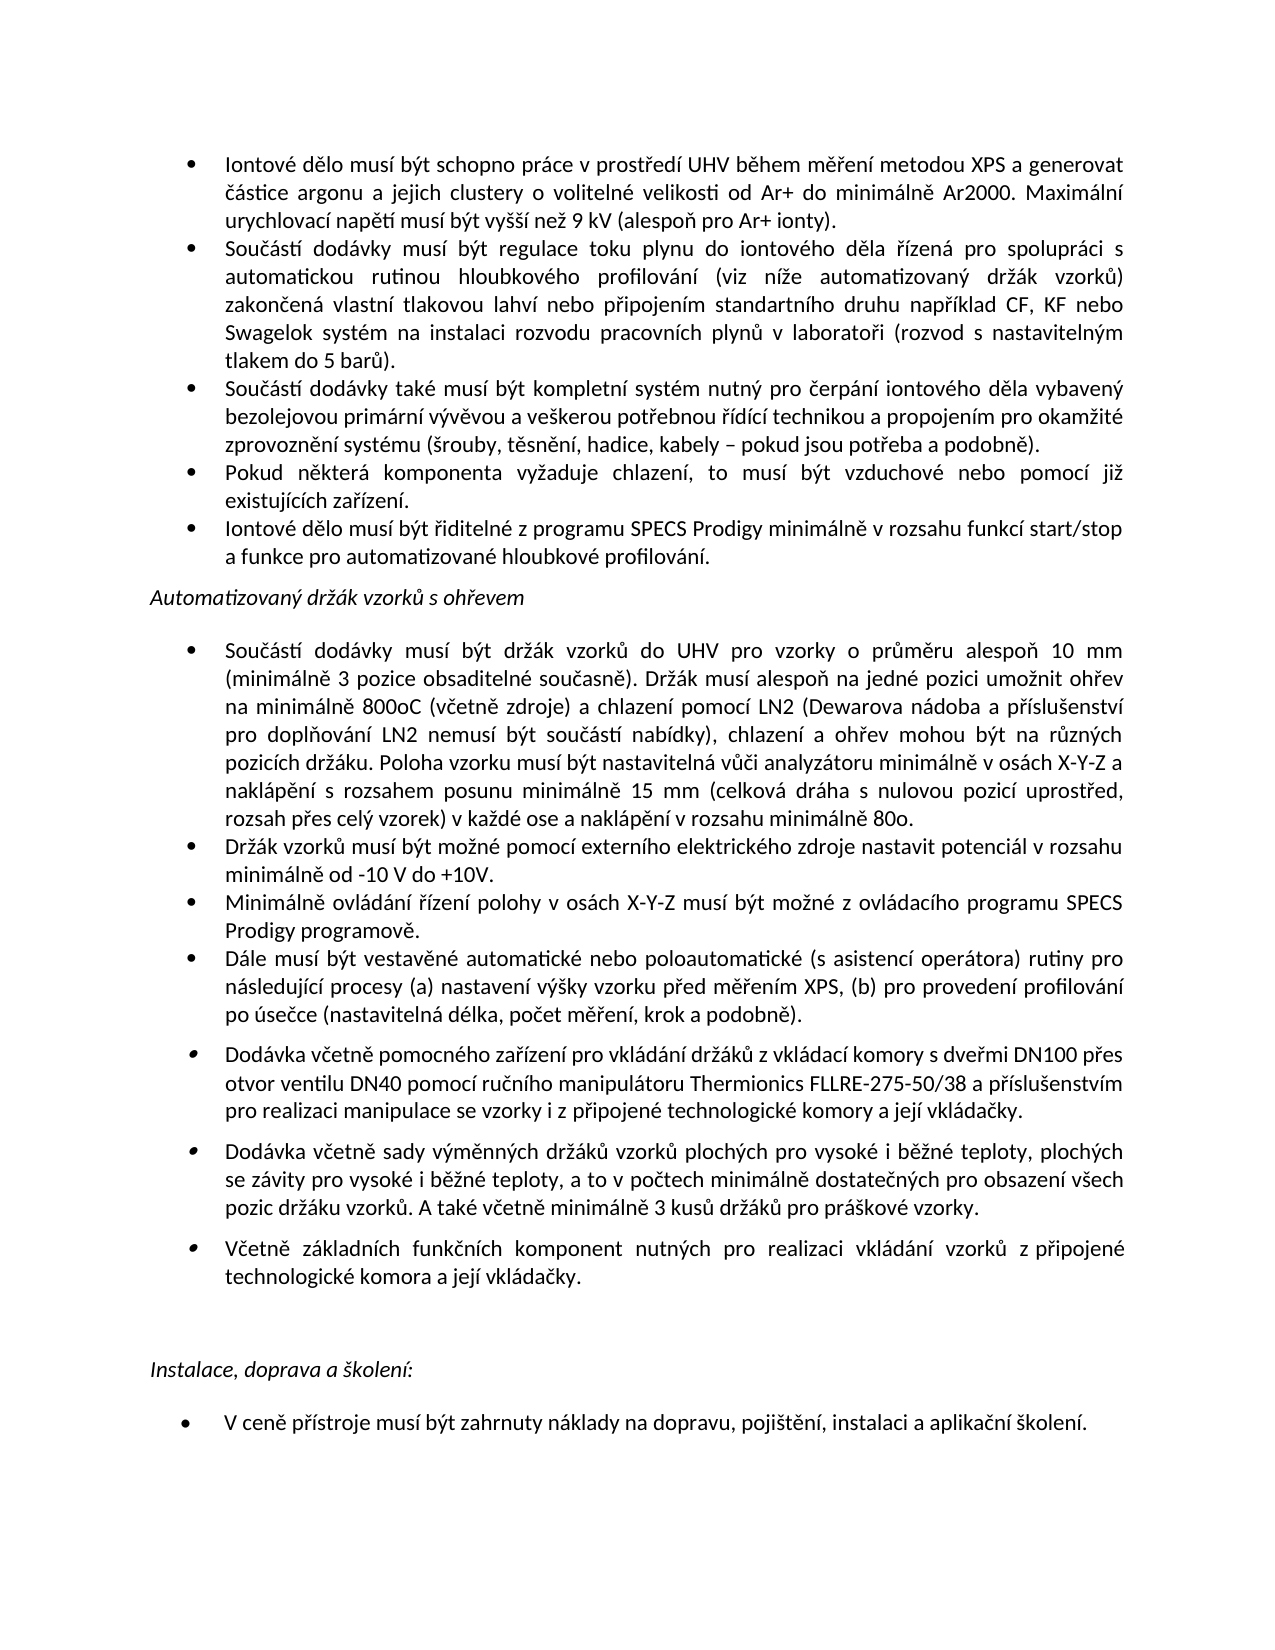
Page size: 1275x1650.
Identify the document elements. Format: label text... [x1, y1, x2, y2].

list Včetně základních funkčních komponent nutných pro realizaci vkládání vzorků z připojené technologické komora a její vkládačky. [187, 1234, 1125, 1290]
text Automatizovaný držák vzorků s ohřevem [150, 583, 1125, 611]
list Držák vzorků musí být možné pomocí externího elektrického zdroje nastavit potenciál v rozsahu minimálně od -10 V do +10V. [187, 832, 1125, 888]
list Minimálně ovládání řízení polohy v osách X-Y-Z musí být možné z ovládacího programu SPECS Prodigy programově. [187, 888, 1125, 944]
list Iontové dělo musí být schopno práce v prostředí UHV během měření metodou XPS a generovat částice argonu a jejich clustery o volitelné velikosti od Ar+ do minimálně Ar2000. Maximální urychlovací napětí musí být vyšší než 9 kV (alespoň pro Ar+ ionty). [187, 150, 1125, 234]
list Dále musí být vestavěné automatické nebo poloautomatické (s asistencí operátora) rutiny pro následující procesy (a) nastavení výšky vzorku před měřením XPS, (b) pro provedení profilování po úsečce (nastavitelná délka, počet měření, krok a podobně). [187, 944, 1125, 1028]
list Dodávka včetně sady výměnných držáků vzorků plochých pro vysoké i běžné teploty, plochých se závity pro vysoké i běžné teploty, a to v počtech minimálně dostatečných pro obsazení všech pozic držáku vzorků. A také včetně minimálně 3 kusů držáků pro práškové vzorky. [187, 1137, 1125, 1221]
list Dodávka včetně pomocného zařízení pro vkládání držáků z vkládací komory s dveřmi DN100 přes otvor ventilu DN40 pomocí ručního manipulátoru Thermionics FLLRE-275-50/38 a příslušenstvím pro realizaci manipulace se vzorky i z připojené technologické komory a její vkládačky. [187, 1041, 1125, 1125]
text • V ceně přístroje musí být zahrnuty náklady na dopravu, pojištění, instalaci a aplikační školení. [179, 1408, 1125, 1436]
list Součástí dodávky také musí být kompletní systém nutný pro čerpání iontového děla vybavený bezolejovou primární vývěvou a veškerou potřebnou řídící technikou a propojením pro okamžité zprovoznění systému (šrouby, těsnění, hadice, kabely – pokud jsou potřeba a podobně). [187, 374, 1125, 458]
list Pokud některá komponenta vyžaduje chlazení, to musí být vzduchové nebo pomocí již existujících zařízení. [187, 458, 1125, 514]
list Součástí dodávky musí být regulace toku plynu do iontového děla řízená pro spolupráci s automatickou rutinou hloubkového profilování (viz níže automatizovaný držák vzorků) zakončená vlastní tlakovou lahví nebo připojením standartního druhu například CF, KF nebo Swagelok systém na instalaci rozvodu pracovních plynů v laboratoři (rozvod s nastavitelným tlakem do 5 barů). [187, 234, 1125, 374]
list Iontové dělo musí být řiditelné z programu SPECS Prodigy minimálně v rozsahu funkcí start/stop a funkce pro automatizované hloubkové profilování. [187, 514, 1125, 570]
list Součástí dodávky musí být držák vzorků do UHV pro vzorky o průměru alespoň 10 mm (minimálně 3 pozice obsaditelné současně). Držák musí alespoň na jedné pozici umožnit ohřev na minimálně 800oC (včetně zdroje) a chlazení pomocí LN2 (Dewarova nádoba a příslušenství pro doplňování LN2 nemusí být součástí nabídky), chlazení a ohřev mohou být na různých pozicích držáku. Poloha vzorku musí být nastavitelná vůči analyzátoru minimálně v osách X-Y-Z a naklápění s rozsahem posunu minimálně 15 mm (celková dráha s nulovou pozicí uprostřed, rozsah přes celý vzorek) v každé ose a naklápění v rozsahu minimálně 80o. [187, 636, 1125, 832]
text Instalace, doprava a školení: [150, 1355, 1125, 1383]
